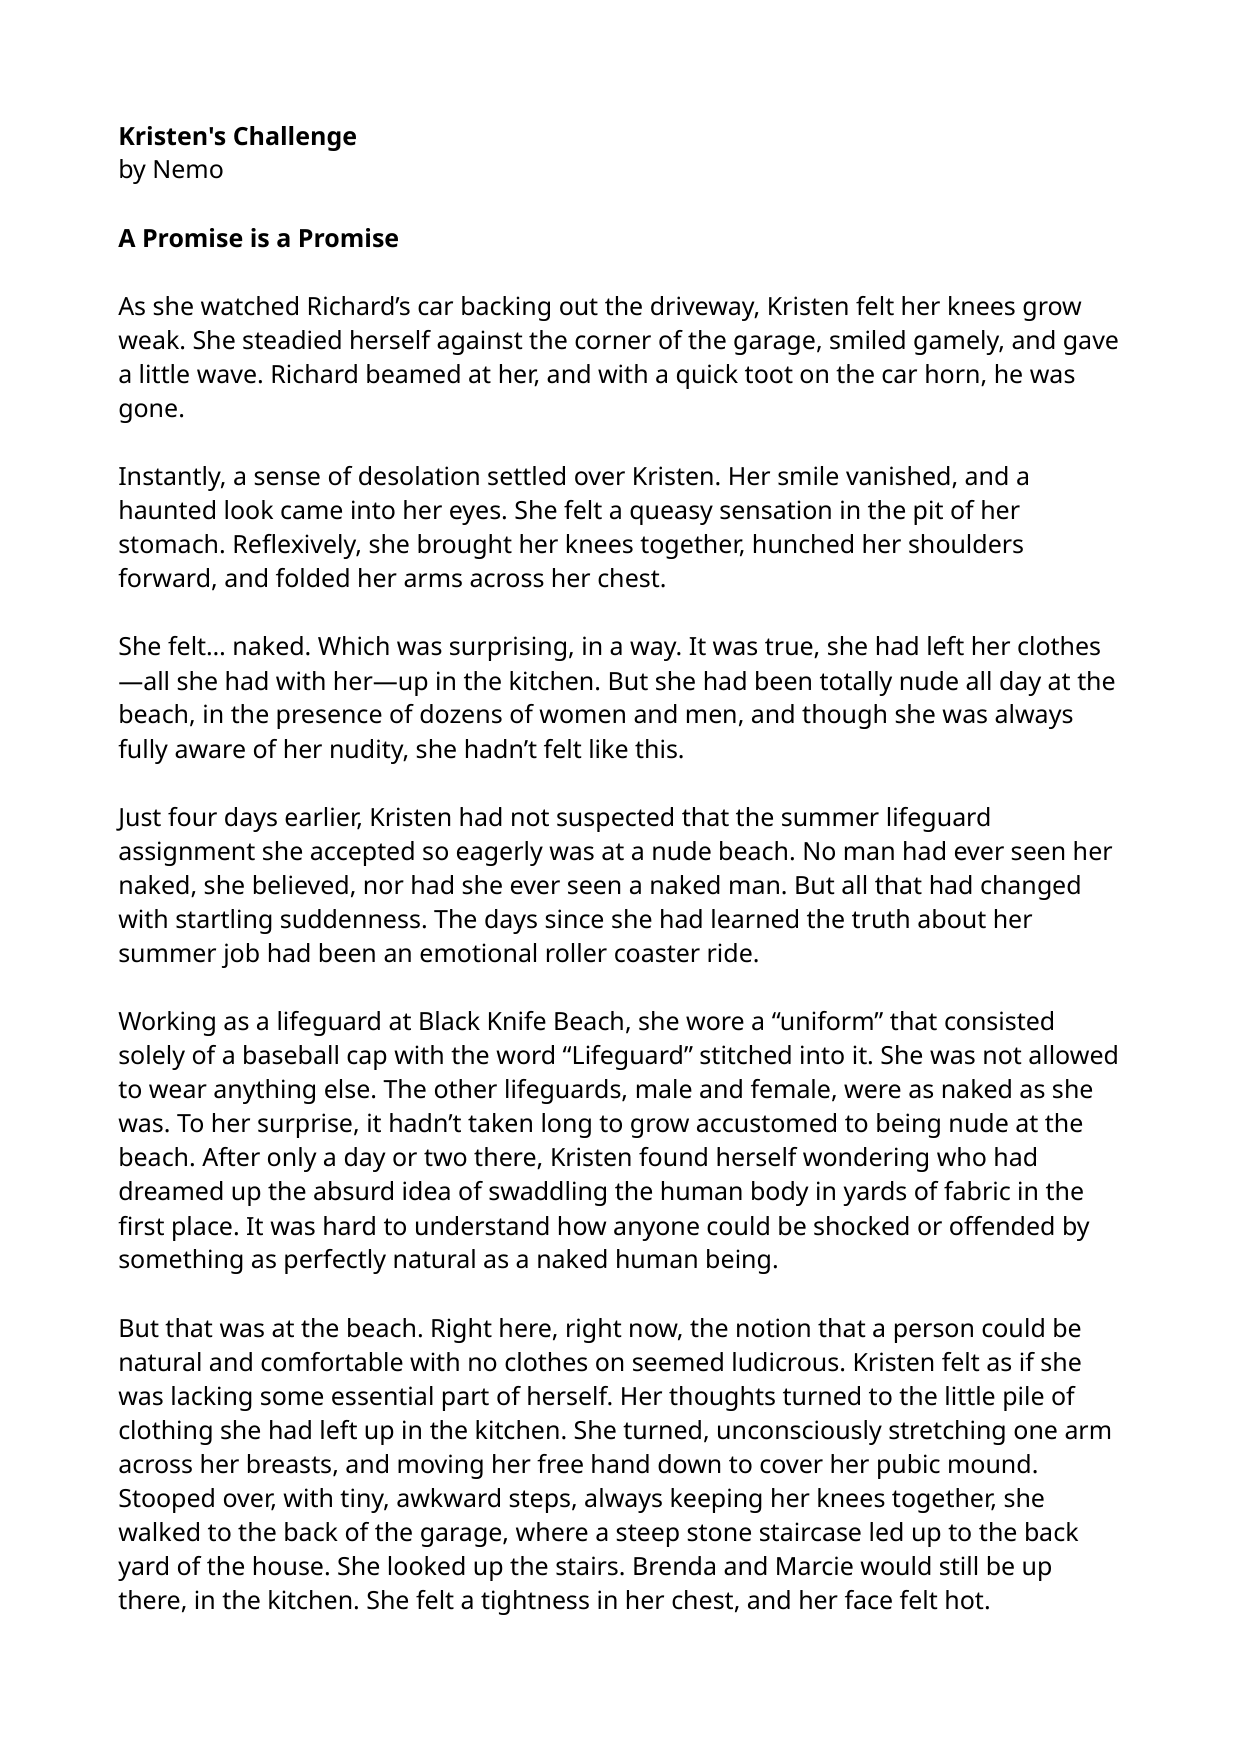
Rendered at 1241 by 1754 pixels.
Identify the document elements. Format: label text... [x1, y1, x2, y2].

text Kristen's Challenge [118, 118, 1122, 152]
text Instantly, a sense of desolation settled over Kristen. Her smile vanished, and a haunted look came into her eyes. She felt a queasy sensation in the pit of her stomach. Reflexively, she brought her knees together, hunched her shoulders forward, and folded her arms across her chest. [118, 459, 1122, 595]
text But that was at the beach. Right here, right now, the notion that a person could be natural and comfortable with no clothes on seemed ludicrous. Kristen felt as if she was lacking some essential part of herself. Her thoughts turned to the little pile of clothing she had left up in the kitchen. She turned, unconsciously stretching one arm across her breasts, and moving her free hand down to cover her pubic mound. Stooped over, with tiny, awkward steps, always keeping her knees together, she walked to the back of the garage, where a steep stone staircase led up to the back yard of the house. She looked up the stairs. Brenda and Marcie would still be up there, in the kitchen. She felt a tightness in her chest, and her face felt hot. [118, 1310, 1122, 1617]
text As she watched Richard’s car backing out the driveway, Kristen felt her knees grow weak. She steadied herself against the corner of the garage, smiled gamely, and gave a little wave. Richard beamed at her, and with a quick toot on the car horn, he was gone. [118, 288, 1122, 425]
text She felt… naked. Which was surprising, in a way. It was true, she had left her clothes—all she had with her—up in the kitchen. But she had been totally nude all day at the beach, in the presence of dozens of women and men, and though she was always fully aware of her nudity, she hadn’t felt like this. [118, 629, 1122, 765]
text Just four days earlier, Kristen had not suspected that the summer lifeguard assignment she accepted so eagerly was at a nude beach. No man had ever seen her naked, she believed, nor had she ever seen a naked man. But all that had changed with startling suddenness. The days since she had learned the truth about her summer job had been an emotional roller coaster ride. [118, 799, 1122, 970]
text by Nemo [118, 152, 1122, 186]
text Working as a lifeguard at Black Knife Beach, she wore a “uniform” that consisted solely of a baseball cap with the word “Lifeguard” stitched into it. She was not allowed to wear anything else. The other lifeguards, male and female, were as naked as she was. To her surprise, it hadn’t taken long to grow accustomed to being nude at the beach. After only a day or two there, Kristen found herself wondering who had dreamed up the absurd idea of swaddling the human body in yards of fabric in the first place. It was hard to understand how anyone could be shocked or offended by something as perfectly natural as a naked human being. [118, 1004, 1122, 1276]
text A Promise is a Promise [118, 220, 1122, 254]
